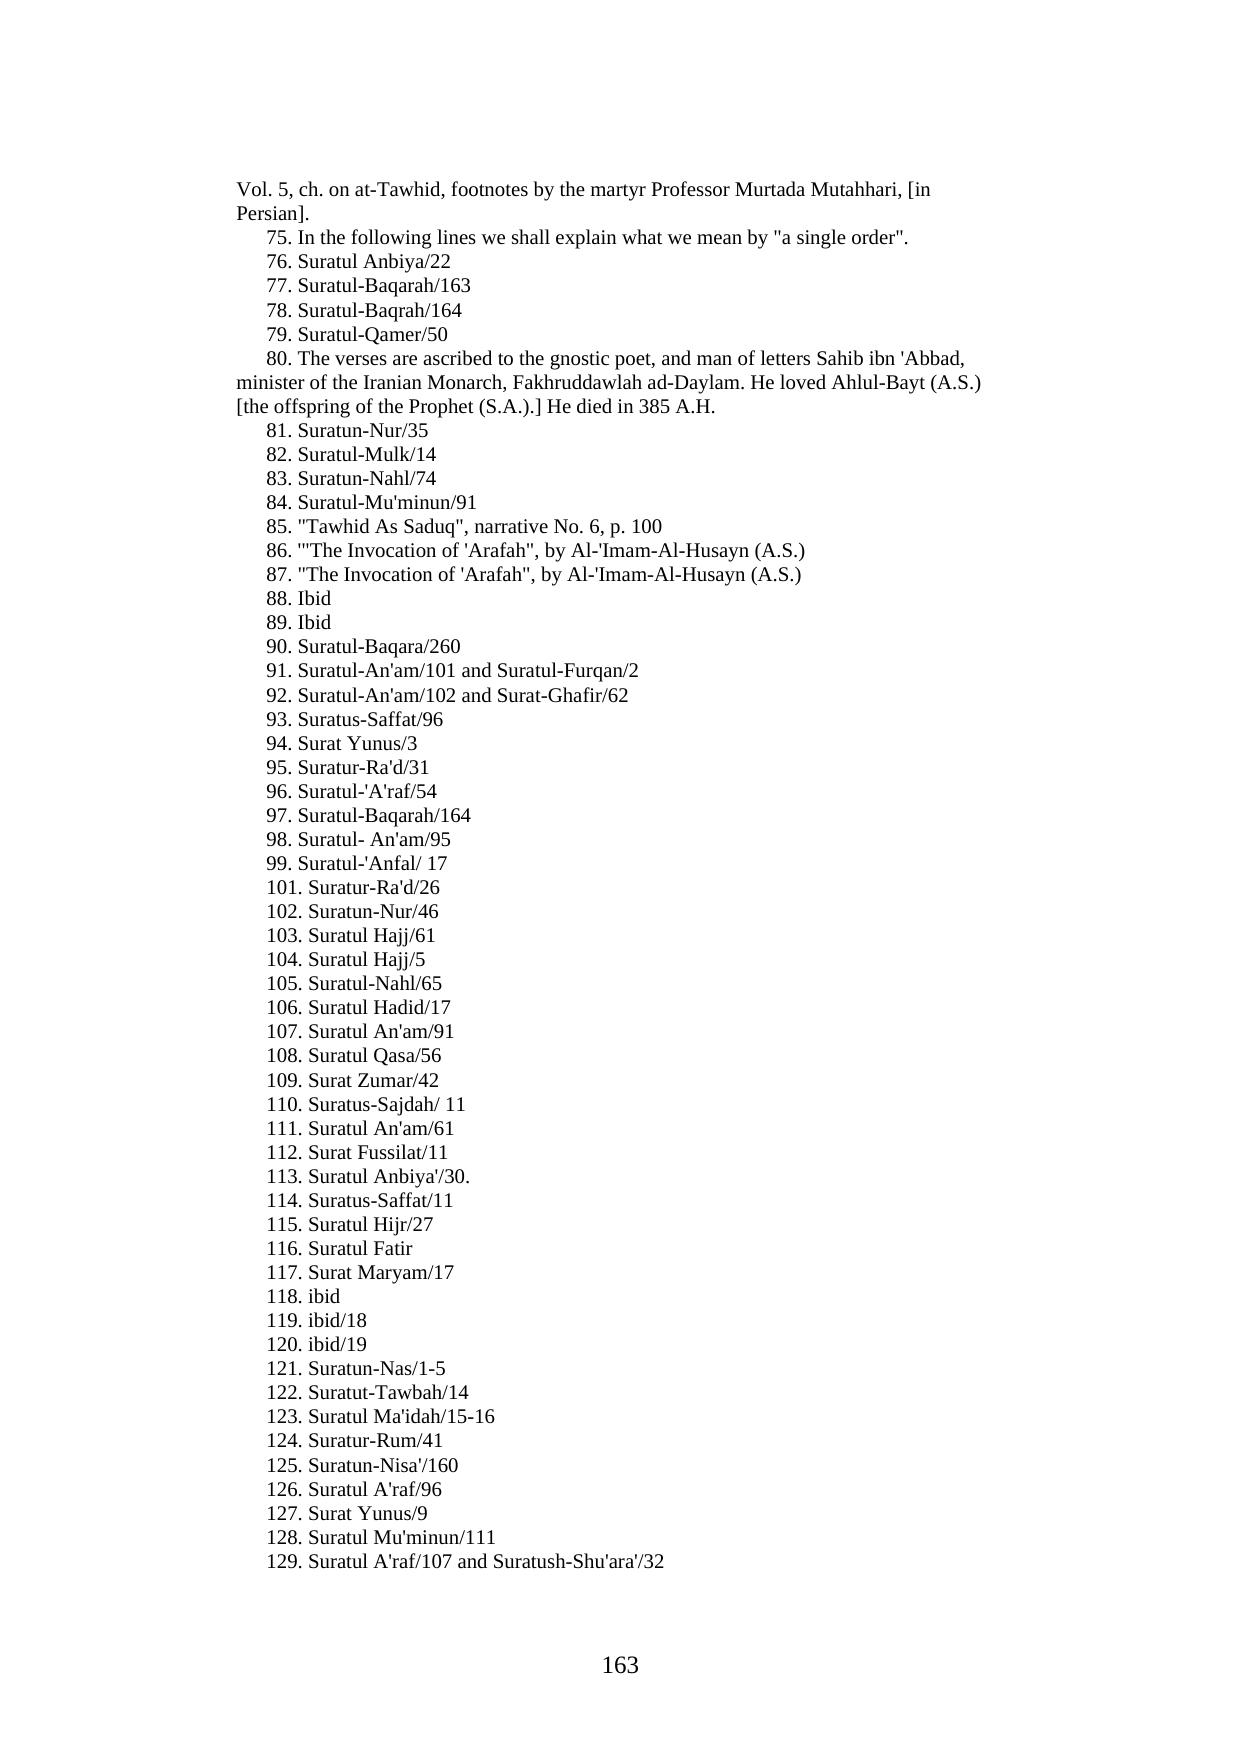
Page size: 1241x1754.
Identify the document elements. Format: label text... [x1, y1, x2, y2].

text 106. Suratul Hadid/17 [236, 995, 1004, 1019]
text 94. Surat Yunus/3 [236, 731, 1004, 755]
text 117. Surat Maryam/17 [236, 1260, 1004, 1284]
text 76. Suratul Anbiya/22 [236, 249, 1004, 273]
text 107. Suratul An'am/91 [236, 1019, 1004, 1043]
text 87. "The Invocation of 'Arafah", by Al-'Imam-Al-Husayn (A.S.) [236, 562, 1004, 586]
text 97. Suratul-Baqarah/164 [236, 803, 1004, 827]
text 119. ibid/18 [236, 1308, 1004, 1332]
text 91. Suratul-An'am/101 and Suratul-Furqan/2 [236, 658, 1004, 682]
text 102. Suratun-Nur/46 [236, 899, 1004, 923]
text 101. Suratur-Ra'd/26 [236, 875, 1004, 899]
text 110. Suratus-Sajdah/ 11 [236, 1092, 1004, 1116]
text 121. Suratun-Nas/1-5 [236, 1356, 1004, 1380]
text 75. In the following lines we shall explain what we mean by "a single order". [236, 225, 1004, 249]
text 118. ibid [236, 1284, 1004, 1308]
text 83. Suratun-Nahl/74 [236, 466, 1004, 490]
text 126. Suratul A'raf/96 [236, 1477, 1004, 1501]
text 88. Ibid [236, 586, 1004, 610]
text 78. Suratul-Baqrah/164 [236, 297, 1004, 322]
text 98. Suratul- An'am/95 [236, 827, 1004, 851]
text 86. '"The Invocation of 'Arafah", by Al-'Imam-Al-Husayn (A.S.) [236, 538, 1004, 562]
text 129. Suratul A'raf/107 and Suratush-Shu'ara'/32 [236, 1549, 1004, 1573]
text 115. Suratul Hijr/27 [236, 1212, 1004, 1236]
text 116. Suratul Fatir [236, 1236, 1004, 1260]
text 109. Surat Zumar/42 [236, 1067, 1004, 1092]
text 90. Suratul-Baqara/260 [236, 634, 1004, 658]
text 120. ibid/19 [236, 1332, 1004, 1356]
text 103. Suratul Hajj/61 [236, 923, 1004, 947]
text 108. Suratul Qasa/56 [236, 1043, 1004, 1067]
text 93. Suratus-Saffat/96 [236, 707, 1004, 731]
text 125. Suratun-Nisa'/160 [236, 1452, 1004, 1477]
text 105. Suratul-Nahl/65 [236, 971, 1004, 995]
text 113. Suratul Anbiya'/30. [236, 1164, 1004, 1188]
text 96. Suratul-'A'raf/54 [236, 779, 1004, 803]
text 122. Suratut-Tawbah/14 [236, 1380, 1004, 1404]
text 128. Suratul Mu'minun/111 [236, 1525, 1004, 1549]
text 85. "Tawhid As Saduq", narrative No. 6, p. 100 [236, 514, 1004, 538]
text 95. Suratur-Ra'd/31 [236, 755, 1004, 779]
text 111. Suratul An'am/61 [236, 1116, 1004, 1140]
text 123. Suratul Ma'idah/15-16 [236, 1404, 1004, 1428]
text 79. Suratul-Qamer/50 [236, 322, 1004, 346]
text 104. Suratul Hajj/5 [236, 947, 1004, 971]
text 127. Surat Yunus/9 [236, 1501, 1004, 1525]
text 124. Suratur-Rum/41 [236, 1428, 1004, 1452]
text 80. The verses are ascribed to the gnostic poet, and man of letters Sahib ibn 'Abbad, minister of the Iranian Monarch, Fakhruddawlah ad-Daylam. He loved Ahlul-Bayt (A.S.) [the offspring of the Prophet (S.A.).] He died in 385 A.H. [236, 346, 1004, 418]
text 99. Suratul-'Anfal/ 17 [236, 851, 1004, 875]
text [236, 177, 1004, 225]
text 92. Suratul-An'am/102 and Surat-Ghafir/62 [236, 682, 1004, 707]
text 84. Suratul-Mu'minun/91 [236, 490, 1004, 514]
text 112. Surat Fussilat/11 [236, 1140, 1004, 1164]
text 81. Suratun-Nur/35 [236, 418, 1004, 442]
text 114. Suratus-Saffat/11 [236, 1188, 1004, 1212]
text 82. Suratul-Mulk/14 [236, 442, 1004, 466]
text 77. Suratul-Baqarah/163 [236, 273, 1004, 297]
text 89. Ibid [236, 610, 1004, 634]
